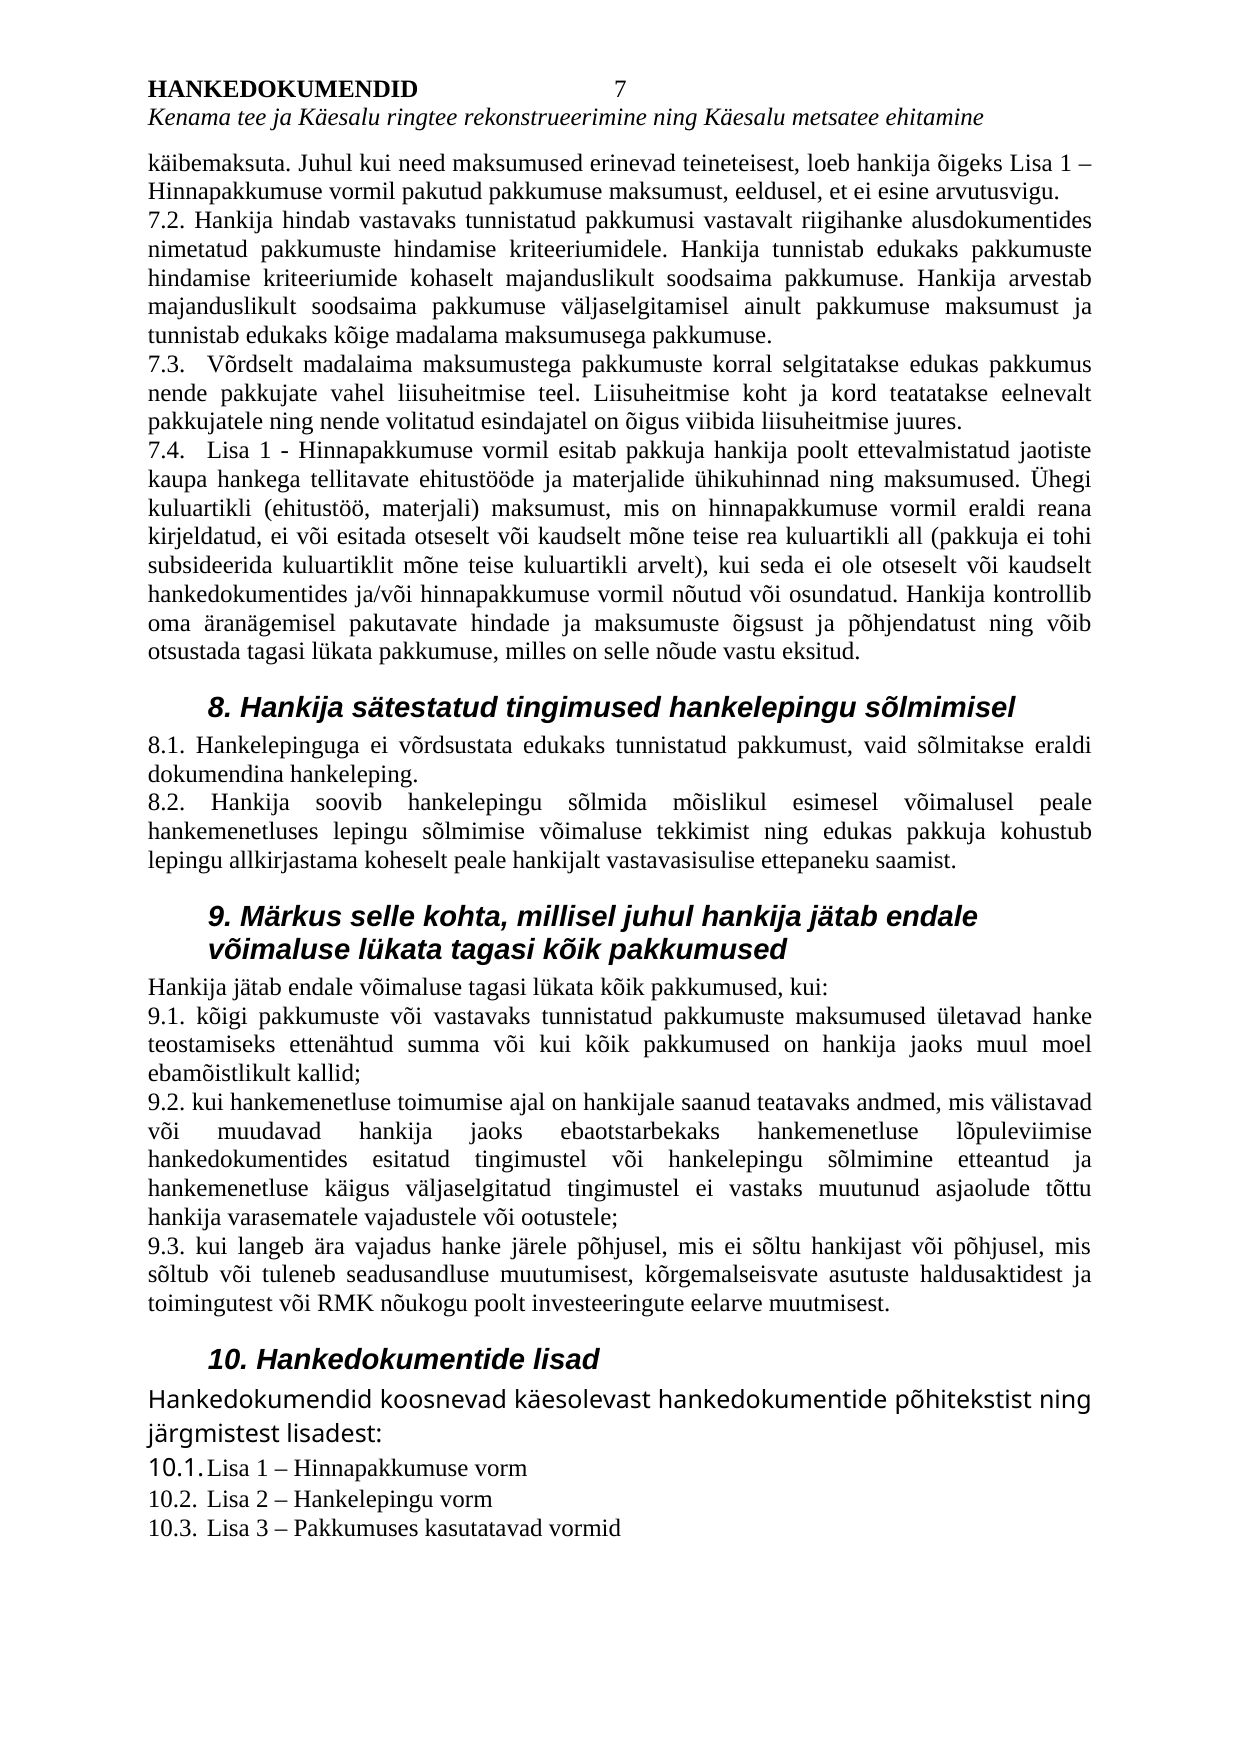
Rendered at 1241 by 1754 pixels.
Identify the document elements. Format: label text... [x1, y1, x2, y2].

subtitle 10. Hankedokumentide lisad [148, 1342, 1093, 1376]
text 10.1. Lisa 1 – Hinnapakkumuse vorm [148, 1450, 1093, 1484]
text 7.2. Hankija hindab vastavaks tunnistatud pakkumusi vastavalt riigihanke alusdokumentides nimetatud pakkumuste hindamise kriteeriumidele. Hankija tunnistab edukaks pakkumuste hindamise kriteeriumide kohaselt majanduslikult soodsaima pakkumuse. Hankija arvestab majanduslikult soodsaima pakkumuse väljaselgitamisel ainult pakkumuse maksumust ja tunnistab edukaks kõige madalama maksumusega pakkumuse. [148, 205, 1093, 349]
text 9.2. kui hankemenetluse toimumise ajal on hankijale saanud teatavaks andmed, mis välistavad või muudavad hankija jaoks ebaotstarbekaks hankemenetluse lõpuleviimise hankedokumentides esitatud tingimustel või hankelepingu sõlmimine etteantud ja hankemenetluse käigus väljaselgitatud tingimustel ei vastaks muutunud asjaolude tõttu hankija varasematele vajadustele või ootustele; [148, 1087, 1093, 1231]
text 8.1. Hankelepinguga ei võrdsustata edukaks tunnistatud pakkumust, vaid sõlmitakse eraldi dokumendina hankeleping. [148, 730, 1093, 787]
subtitle 8. Hankija sätestatud tingimused hankelepingu sõlmimisel [148, 690, 1093, 724]
text 9.3. kui langeb ära vajadus hanke järele põhjusel, mis ei sõltu hankijast või põhjusel, mis sõltub või tuleneb seadusandluse muutumisest, kõrgemalseisvate asutuste haldusaktidest ja toimingutest või RMK nõukogu poolt investeeringute eelarve muutmisest. [148, 1231, 1093, 1317]
text 7.4. Lisa 1 - Hinnapakkumuse vormil esitab pakkuja hankija poolt ettevalmistatud jaotiste kaupa hankega tellitavate ehitustööde ja materjalide ühikuhinnad ning maksumused. Ühegi kuluartikli (ehitustöö, materjali) maksumust, mis on hinnapakkumuse vormil eraldi reana kirjeldatud, ei või esitada otseselt või kaudselt mõne teise rea kuluartikli all (pakkuja ei tohi subsideerida kuluartiklit mõne teise kuluartikli arvelt), kui seda ei ole otseselt või kaudselt hankedokumentides ja/või hinnapakkumuse vormil nõutud või osundatud. Hankija kontrollib oma äranägemisel pakutavate hindade ja maksumuste õigsust ja põhjendatust ning võib otsustada tagasi lükata pakkumuse, milles on selle nõude vastu eksitud. [148, 435, 1093, 665]
subtitle 9. Märkus selle kohta, millisel juhul hankija jätab endale võimaluse lükata tagasi kõik pakkumused [148, 899, 1093, 966]
text 10.2. Lisa 2 – Hankelepingu vorm [148, 1484, 1093, 1513]
text 10.3. Lisa 3 – Pakkumuses kasutatavad vormid [148, 1513, 1093, 1541]
text 7.3. Võrdselt madalaima maksumustega pakkumuste korral selgitatakse edukas pakkumus nende pakkujate vahel liisuheitmise teel. Liisuheitmise koht ja kord teatatakse eelnevalt pakkujatele ning nende volitatud esindajatel on õigus viibida liisuheitmise juures. [148, 349, 1093, 435]
text Hankedokumendid koosnevad käesolevast hankedokumentide põhitekstist ning järgmistest lisadest: [148, 1382, 1093, 1450]
text 9.1. kõigi pakkumuste või vastavaks tunnistatud pakkumuste maksumused ületavad hanke teostamiseks ettenähtud summa või kui kõik pakkumused on hankija jaoks muul moel ebamõistlikult kallid; [148, 1001, 1093, 1087]
text Hankija jätab endale võimaluse tagasi lükata kõik pakkumused, kui: [148, 972, 1093, 1001]
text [148, 148, 1093, 205]
text 8.2. Hankija soovib hankelepingu sõlmida mõislikul esimesel võimalusel peale hankemenetluses lepingu sõlmimise võimaluse tekkimist ning edukas pakkuja kohustub lepingu allkirjastama koheselt peale hankijalt vastavasisulise ettepaneku saamist. [148, 787, 1093, 874]
